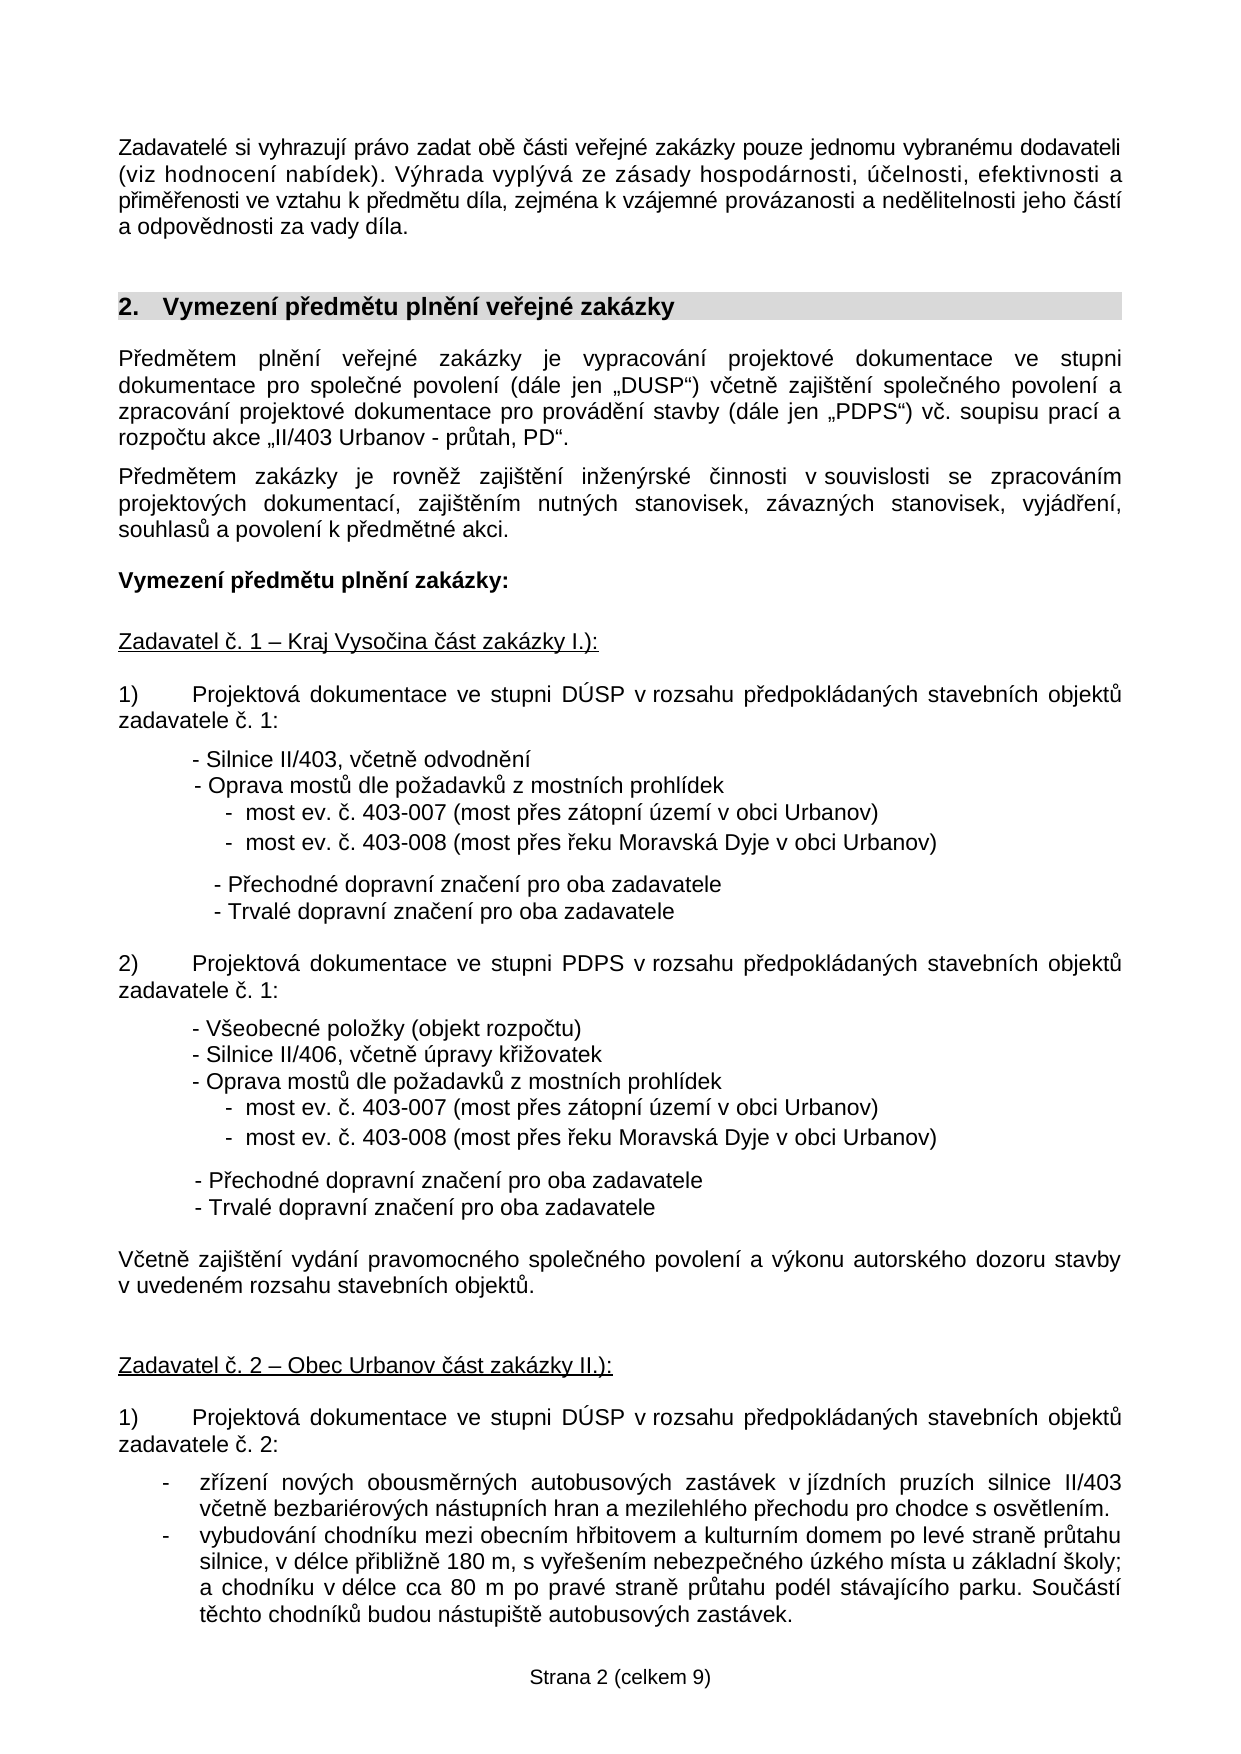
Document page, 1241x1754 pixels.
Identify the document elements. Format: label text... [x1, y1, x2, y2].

text - Oprava mostů dle požadavků z mostních prohlídek [111, 772, 1122, 798]
list Projektová dokumentace ve stupni PDPS v rozsahu předpokládaných stavebních objektů zadavatele č. 1: [118, 950, 1122, 1003]
text - Trvalé dopravní značení pro oba zadavatele [118, 898, 1122, 924]
text - Silnice II/403, včetně odvodnění [111, 746, 1122, 772]
text Včetně zajištění vydání pravomocného společného povolení a výkonu autorského dozoru stavby v uvedeném rozsahu stavebních objektů. [118, 1246, 1122, 1299]
title Zadavatelé si vyhrazují právo zadat obě části veřejné zakázky pouze jednomu vybranému dodavateli (viz hodnocení nabídek). Výhrada vyplývá ze zásady hospodárnosti, účelnosti, efektivnosti a přiměřenosti ve vztahu k předmětu díla, zejména k vzájemné provázanosti a nedělitelnosti jeho částí a odpovědnosti za vady díla. [118, 134, 1122, 240]
text - Všeobecné položky (objekt rozpočtu) [111, 1015, 1122, 1041]
text - Oprava mostů dle požadavků z mostních prohlídek [111, 1068, 1122, 1094]
text Vymezení předmětu plnění zakázky: [118, 567, 1122, 594]
list Projektová dokumentace ve stupni DÚSP v rozsahu předpokládaných stavebních objektů zadavatele č. 2: [118, 1404, 1122, 1457]
text Předmětem zakázky je rovněž zajištění inženýrské činnosti v souvislosti se zpracováním projektových dokumentací, zajištěním nutných stanovisek, závazných stanovisek, vyjádření, souhlasů a povolení k předmětné akci. [118, 463, 1122, 542]
list - most ev. č. 403-008 (most přes řeku Moravská Dyje v obci Urbanov) [193, 1124, 1122, 1151]
text - Přechodné dopravní značení pro oba zadavatele [118, 1167, 1122, 1193]
text Zadavatel č. 1 – Kraj Vysočina část zakázky I.): [118, 628, 1122, 655]
list Projektová dokumentace ve stupni DÚSP v rozsahu předpokládaných stavebních objektů zadavatele č. 1: [118, 681, 1122, 734]
text - Přechodné dopravní značení pro oba zadavatele [118, 871, 1122, 898]
text Předmětem plnění veřejné zakázky je vypracování projektové dokumentace ve stupni dokumentace pro společné povolení (dále jen „DUSP“) včetně zajištění společného povolení a zpracování projektové dokumentace pro provádění stavby (dále jen „PDPS“) vč. soupisu prací a rozpočtu akce „II/403 Urbanov - průtah, PD“. [118, 345, 1122, 451]
text Zadavatel č. 2 – Obec Urbanov část zakázky II.): [118, 1352, 1122, 1378]
list - most ev. č. 403-007 (most přes zátopní území v obci Urbanov) [193, 798, 1122, 825]
list - most ev. č. 403-007 (most přes zátopní území v obci Urbanov) [193, 1094, 1122, 1121]
list - most ev. č. 403-008 (most přes řeku Moravská Dyje v obci Urbanov) [193, 829, 1122, 855]
text - Trvalé dopravní značení pro oba zadavatele [118, 1193, 1122, 1220]
text - Silnice II/406, včetně úpravy křižovatek [111, 1041, 1122, 1068]
subtitle Vymezení předmětu plnění veřejné zakázky [118, 292, 1122, 320]
